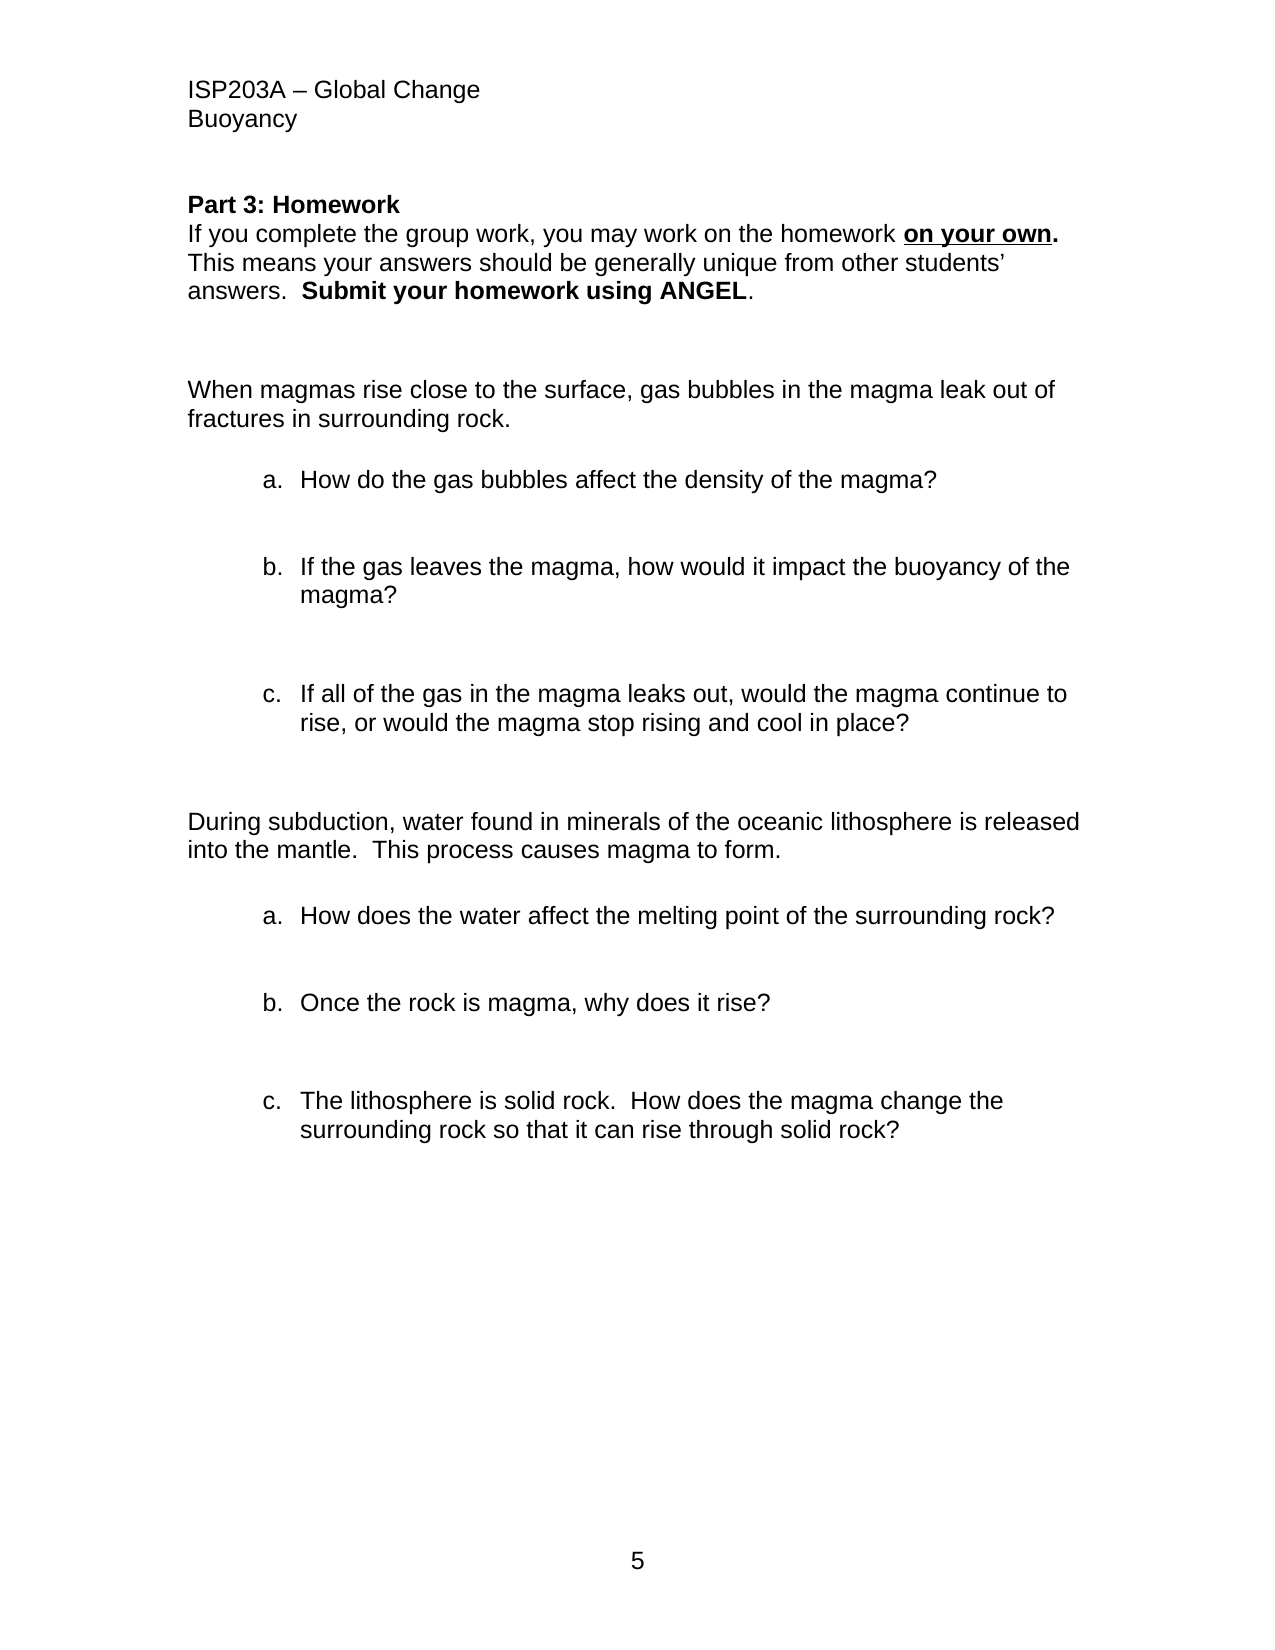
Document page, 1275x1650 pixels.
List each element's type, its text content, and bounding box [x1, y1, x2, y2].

list The lithosphere is solid rock. How does the magma change the surrounding rock so that it can rise through solid rock? [262, 1086, 1096, 1144]
text If you complete the group work, you may work on the homework on your own. This means your answers should be generally unique from other students’ answers. Submit your homework using ANGEL. [187, 219, 1087, 305]
list How does the water affect the melting point of the surrounding rock? [262, 901, 1096, 930]
text During subduction, water found in minerals of the oceanic lithosphere is released into the mantle. This process causes magma to form. [187, 807, 1096, 864]
list How do the gas bubbles affect the density of the magma? [262, 465, 1096, 494]
list Once the rock is magma, why does it rise? [262, 987, 1096, 1016]
text When magmas rise close to the surface, gas bubbles in the magma leak out of fractures in surrounding rock. [187, 375, 1096, 432]
text Part 3: Homework [187, 190, 1087, 219]
list If the gas leaves the magma, how would it impact the buoyancy of the magma? [262, 552, 1096, 609]
list If all of the gas in the magma leaks out, would the magma continue to rise, or would the magma stop rising and cool in place? [262, 679, 1096, 737]
